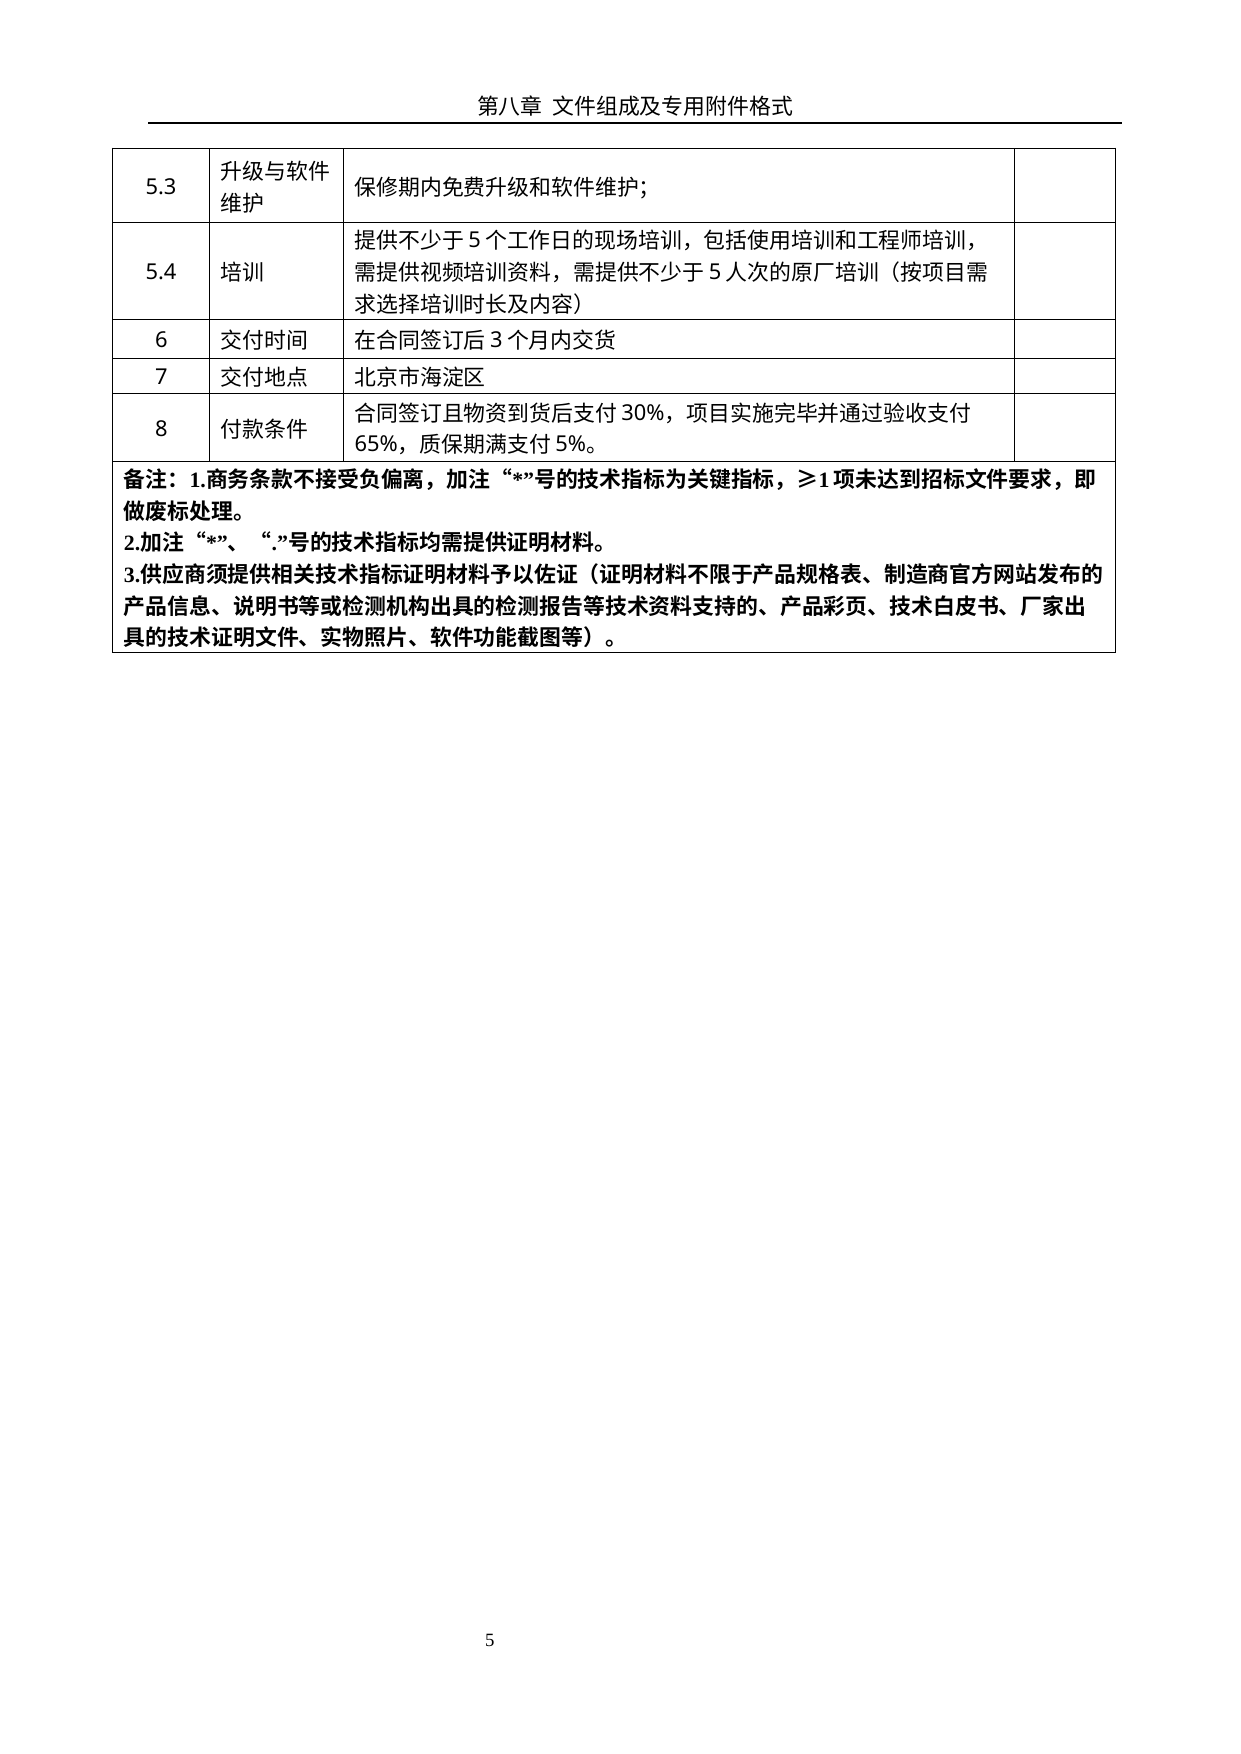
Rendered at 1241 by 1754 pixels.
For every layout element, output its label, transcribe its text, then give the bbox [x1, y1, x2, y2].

table_cell 5.4 [113, 223, 209, 318]
table_cell [1015, 359, 1115, 393]
table_cell 5.3 [113, 149, 209, 222]
table_cell [1015, 149, 1115, 222]
table_cell [1015, 394, 1115, 461]
table_cell 8 [113, 394, 209, 461]
table_cell 7 [113, 359, 209, 393]
table_cell [1015, 320, 1115, 358]
table_cell 在合同签订后3个月内交货 [344, 320, 1014, 358]
table_cell 升级与软件维护 [210, 149, 343, 222]
table_cell 合同签订且物资到货后支付30%，项目实施完毕并通过验收支付65%，质保期满支付5%。 [344, 394, 1014, 461]
table_cell 保修期内免费升级和软件维护； [344, 149, 1014, 222]
table_cell [1015, 223, 1115, 318]
table_cell 付款条件 [210, 394, 343, 461]
table_cell 6 [113, 320, 209, 358]
table_cell 备注：1.商务条款不接受负偏离，加注“*”号的技术指标为关键指标，≥1项未达到招标文件要求，即做废标处理。 2.加注“*”、“.”号的技术指标均需提供证明材料。 3.供应商须提供相关技术指标证明材料予以佐证（证明材料不限于产品规格表、制造商官方网站发布的产品信息、说明书等或检测机构出具的检测报告等技术资料支持的、产品彩页、技术白皮书、厂家出具的技术证明文件、实物照片、软件功能截图等）。 [113, 462, 1115, 652]
table_cell 交付地点 [210, 359, 343, 393]
table_cell 北京市海淀区 [344, 359, 1014, 393]
table_cell 提供不少于5个工作日的现场培训，包括使用培训和工程师培训，需提供视频培训资料，需提供不少于5人次的原厂培训（按项目需求选择培训时长及内容） [344, 223, 1014, 318]
table_cell 交付时间 [210, 320, 343, 358]
table_cell 培训 [210, 223, 343, 318]
